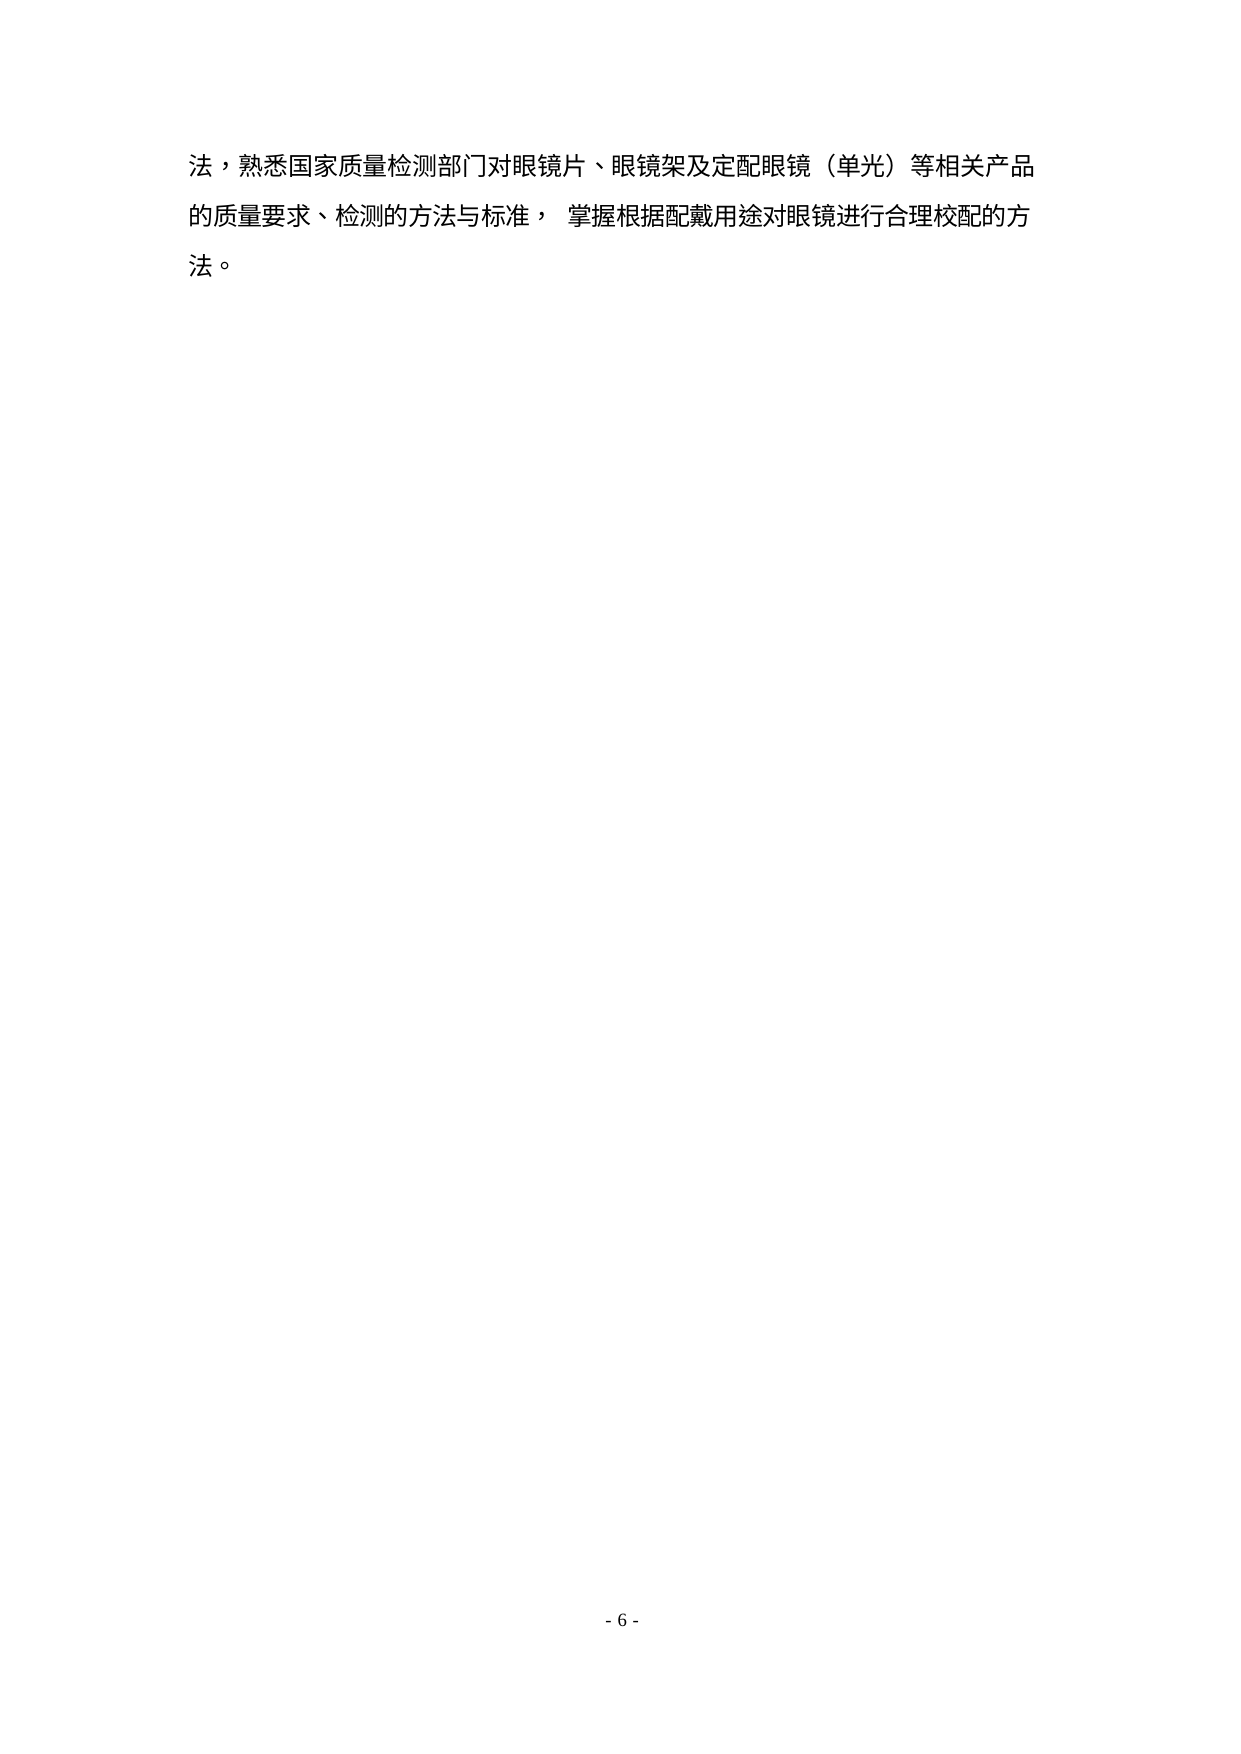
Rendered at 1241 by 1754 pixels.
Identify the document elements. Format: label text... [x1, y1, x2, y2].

text 法，熟悉国家质量检测部门对眼镜片、眼镜架及定配眼镜（单光）等相关产品 的质量要求、检测的方法与标准， 掌握根据配戴用途对眼镜进行合理校配的方 法。 [188, 149, 1035, 283]
